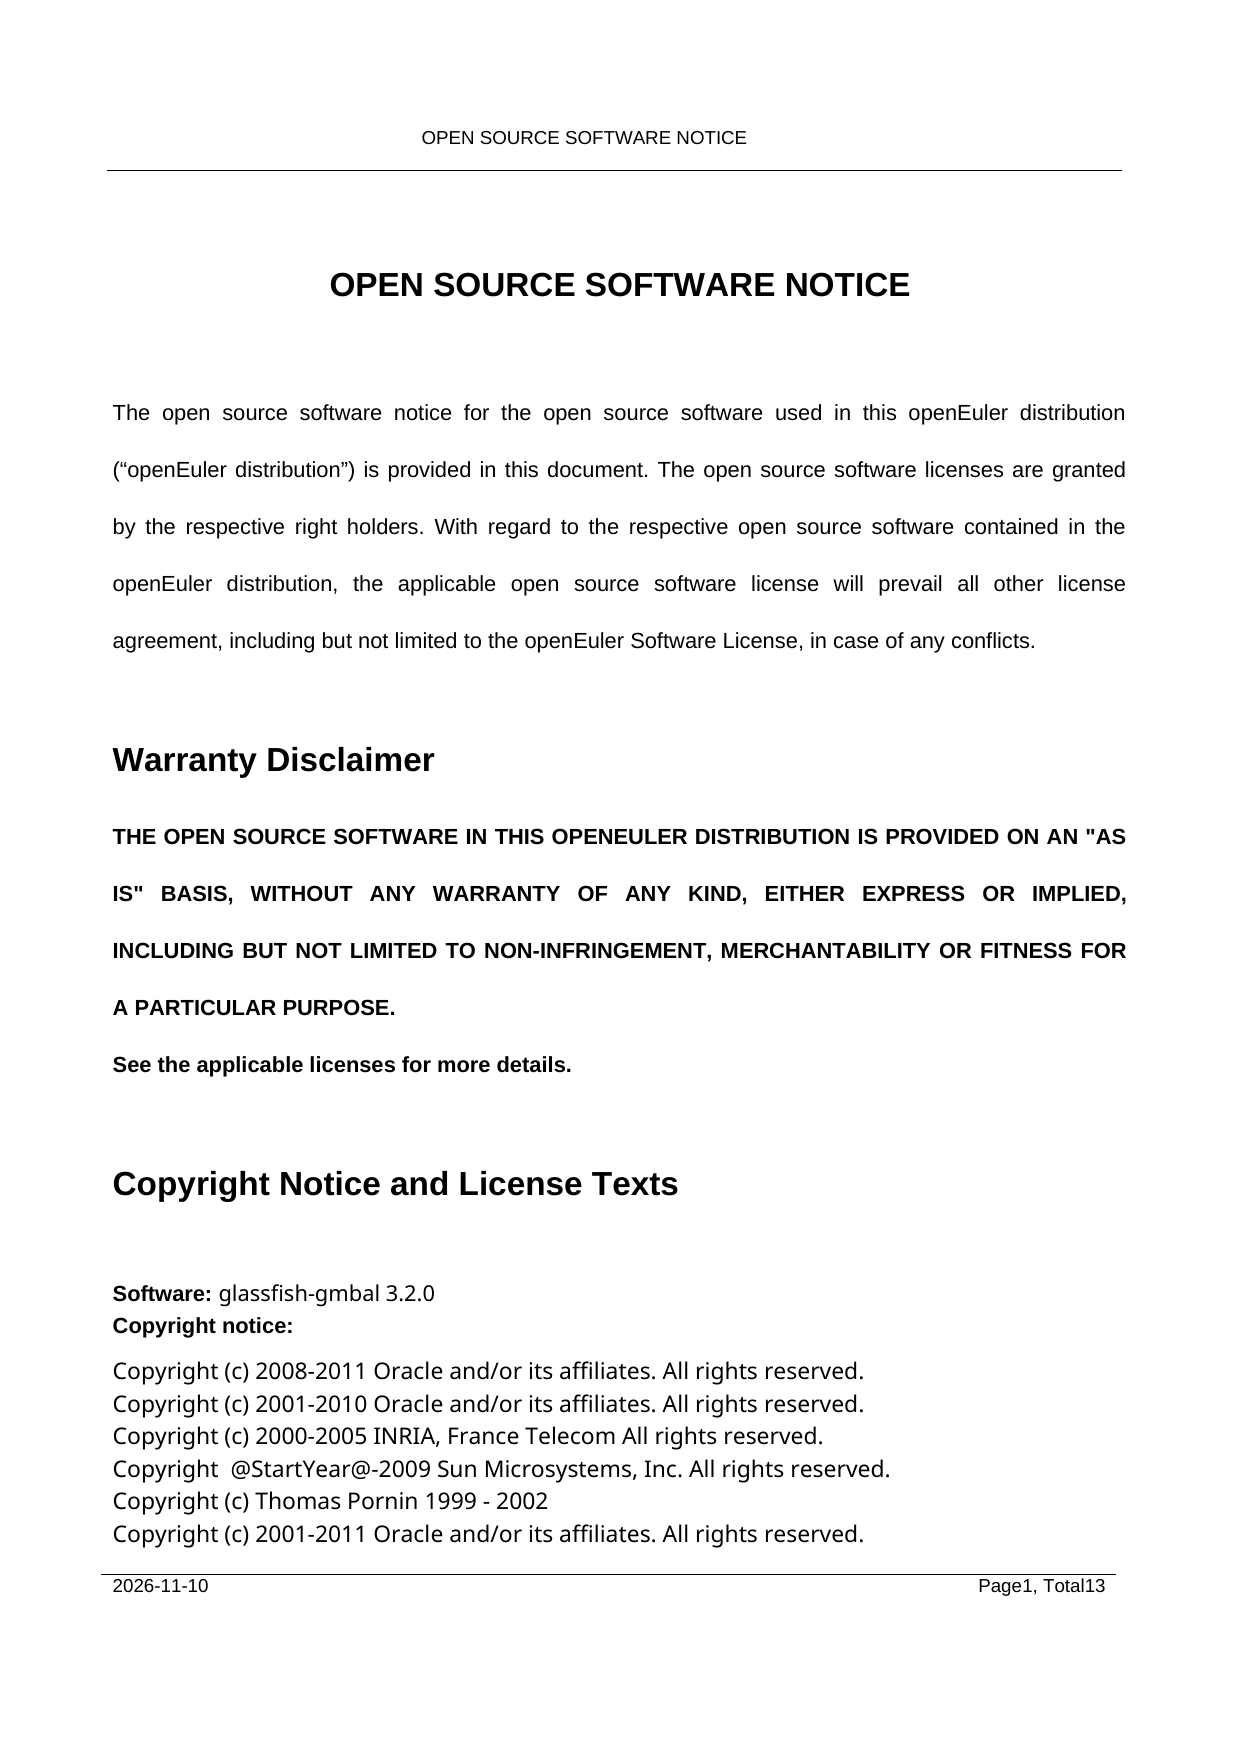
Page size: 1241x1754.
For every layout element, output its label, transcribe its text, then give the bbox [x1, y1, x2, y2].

text Copyright Notice and License Texts [112, 1151, 1128, 1216]
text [112, 1354, 1128, 1549]
text Warranty Disclaimer [112, 727, 1128, 792]
text The open source software notice for the open source software used in this openEuler distribution (“openEuler distribution”) is provided in this document. The open source software licenses are granted by the respective right holders. With regard to the respective open source software contained in the openEuler distribution, the applicable open source software license will prevail all other license agreement, including but not limited to the openEuler Software License, in case of any conflicts. [112, 397, 1128, 657]
text Copyright notice: [112, 1309, 1128, 1342]
text OPEN SOURCE SOFTWARE NOTICE [112, 251, 1128, 316]
text THE OPEN SOURCE SOFTWARE IN THIS OPENEULER DISTRIBUTION IS PROVIDED ON AN "AS IS" BASIS, WITHOUT ANY WARRANTY OF ANY KIND, EITHER EXPRESS OR IMPLIED, INCLUDING BUT NOT LIMITED TO NON-INFRINGEMENT, MERCHANTABILITY OR FITNESS FOR A PARTICULAR PURPOSE. See the applicable licenses for more details. [112, 821, 1128, 1081]
text Software: glassfish-gmbal 3.2.0 [112, 1277, 1128, 1309]
